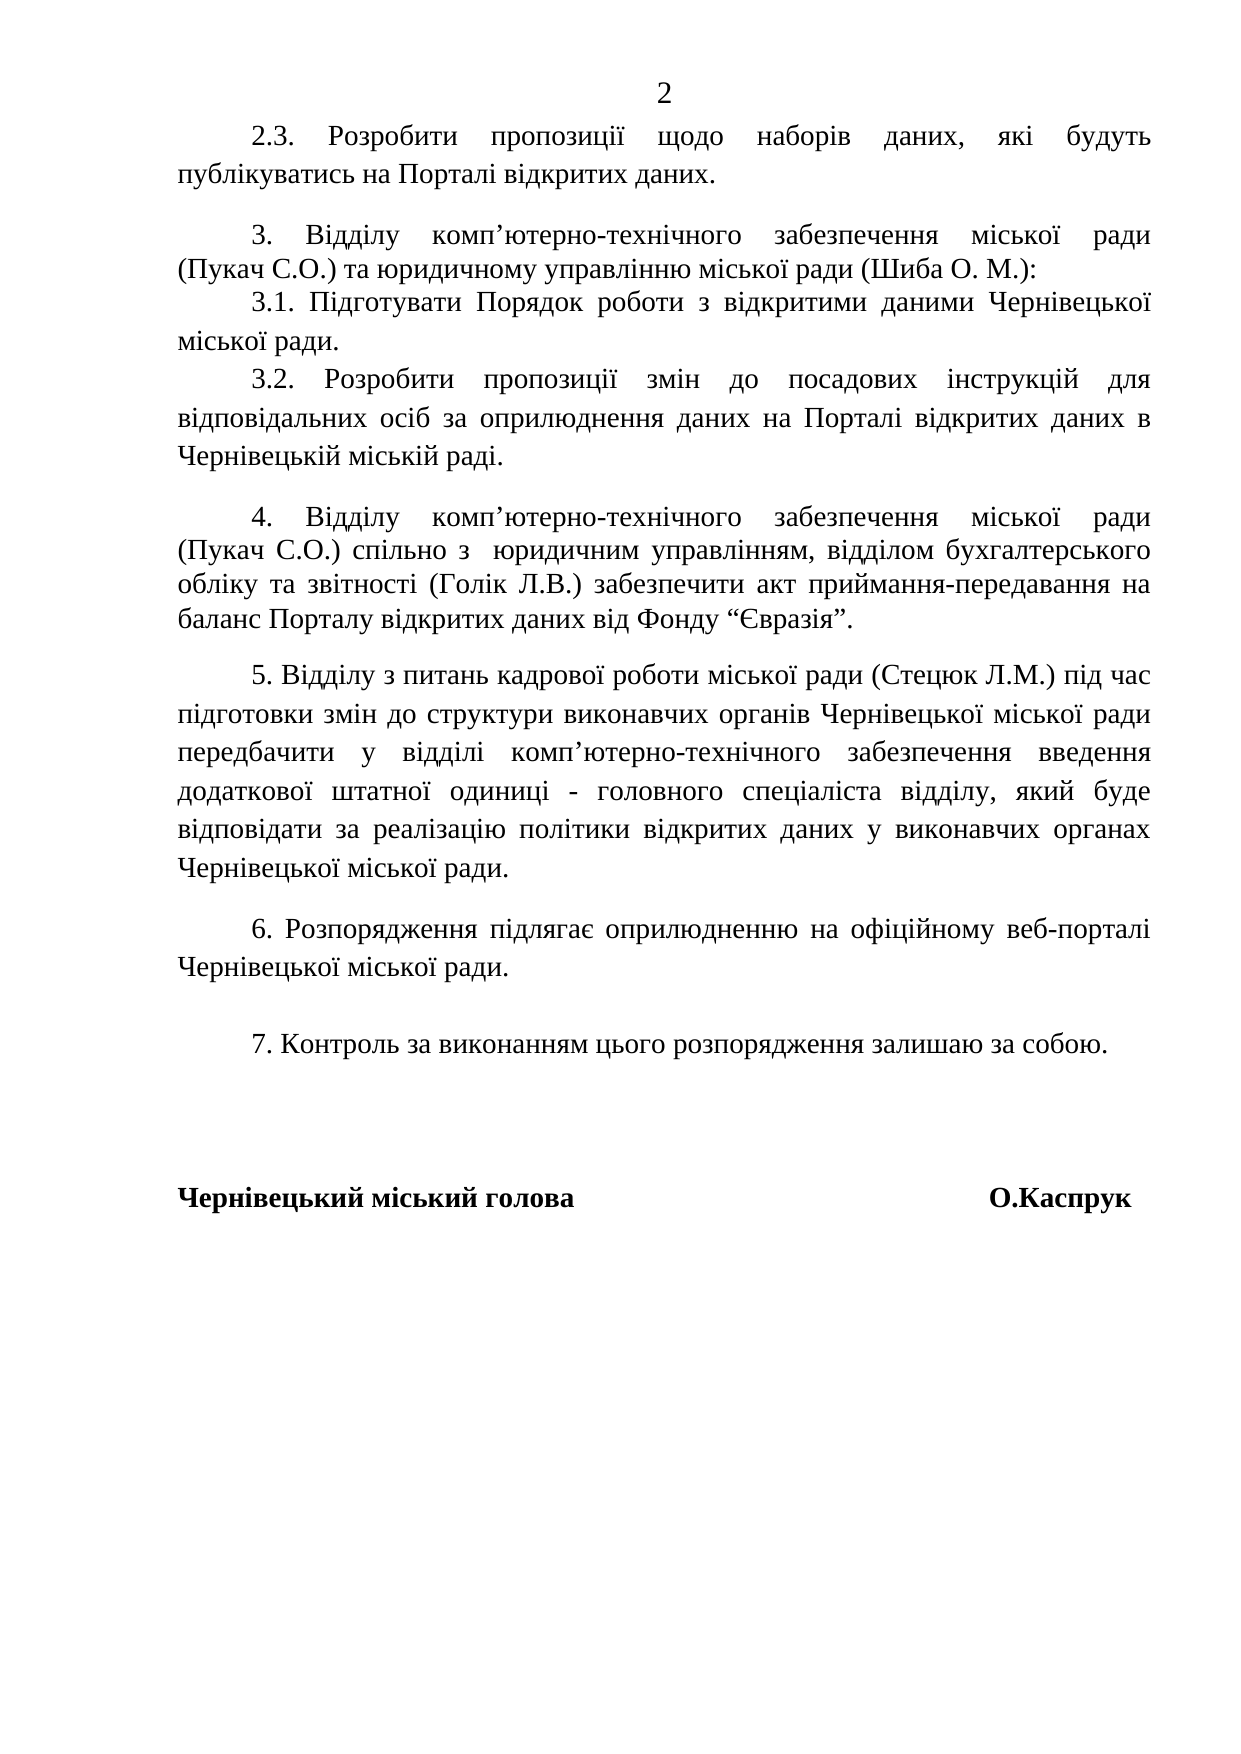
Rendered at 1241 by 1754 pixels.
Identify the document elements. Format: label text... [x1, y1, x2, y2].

text 3.1. Підготувати Порядок роботи з відкритими даними Чернівецької міської ради. [177, 284, 1152, 356]
text 7. Контроль за виконанням цього розпорядження залишаю за собою. [177, 1026, 1152, 1060]
text 3.2. Розробити пропозиції змін до посадових інструкцій для відповідальних осіб за оприлюднення даних на Порталі відкритих даних в Чернівецькій міській раді. [177, 361, 1152, 472]
text 6. Розпорядження підлягає оприлюдненню на офіційному веб-порталі Чернівецької міської ради. [177, 911, 1152, 983]
text 2.3. Розробити пропозиції щодо наборів даних, які будуть публікуватись на Порталі відкритих даних. [177, 118, 1152, 190]
text Чернівецький міський голова О.Каспрук [177, 1181, 1152, 1214]
text 3. Відділу комп’ютерно-технічного забезпечення міської ради (Пукач С.О.) та юридичному управлінню міської ради (Шиба О. М.): [177, 217, 1152, 284]
text 5. Відділу з питань кадрової роботи міської ради (Стецюк Л.М.) під час підготовки змін до структури виконавчих органів Чернівецької міської ради передбачити у відділі комп’ютерно-технічного забезпечення введення додаткової штатної одиниці - головного спеціаліста відділу, який буде відповідати за реалізацію політики відкритих даних у виконавчих органах Чернівецької міської ради. [177, 657, 1152, 884]
text 4. Відділу комп’ютерно-технічного забезпечення міської ради (Пукач С.О.) спільно з юридичним управлінням, відділом бухгалтерського обліку та звітності (Голік Л.В.) забезпечити акт приймання-передавання на баланс Порталу відкритих даних від Фонду “Євразія”. [177, 499, 1152, 636]
